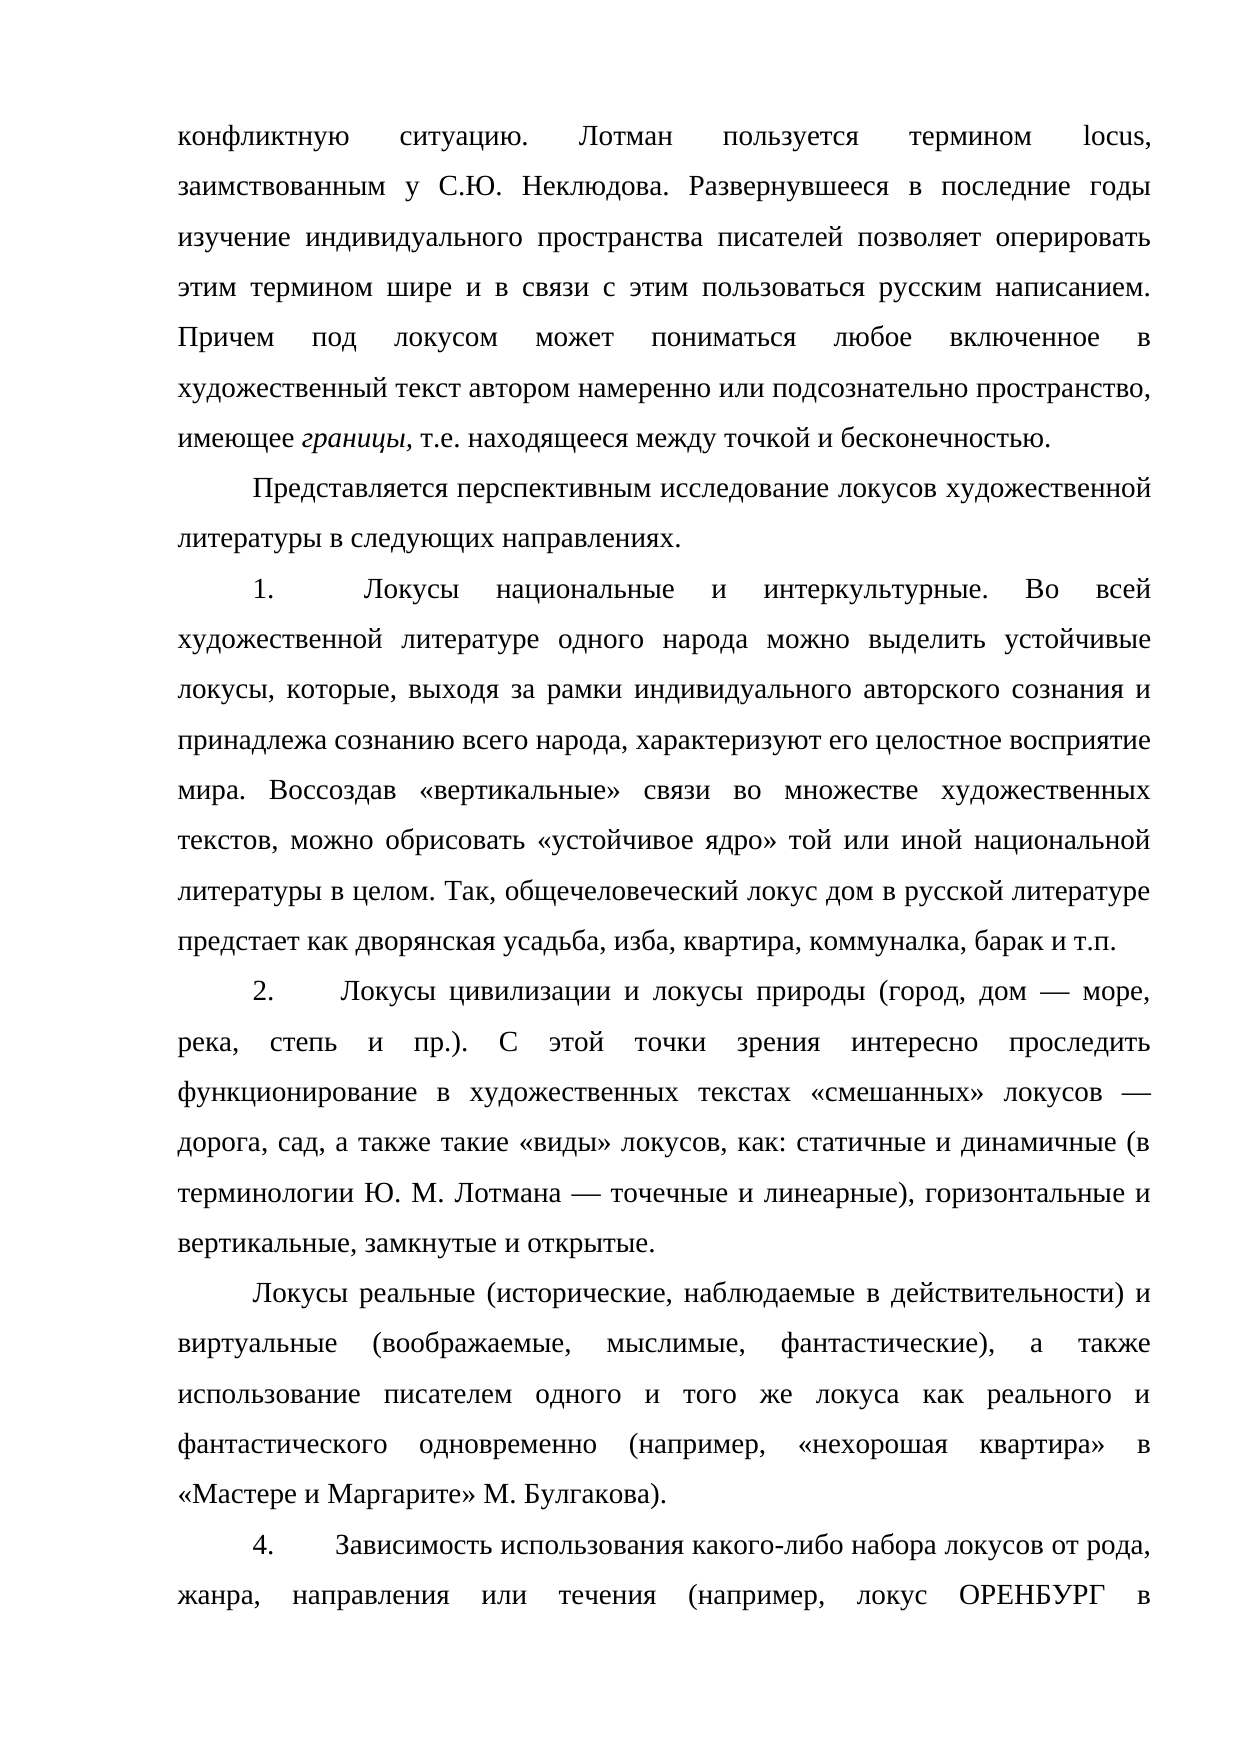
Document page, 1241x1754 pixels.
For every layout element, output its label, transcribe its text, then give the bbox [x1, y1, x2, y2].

list Локусы цивилизации и локусы природы (город, дом — море, река, степь и пр.). С этой точки зрения интересно проследить функционирование в художественных текстах «смешанных» локусов — дорога, сад, а также такие «виды» локусов, как: статичные и динамичные (в терминологии Ю. М. Лотмана — точечные и линеарные), горизонтальные и вертикальные, замкнутые и открытые. [177, 973, 1152, 1258]
text Представляется перспективным исследование локусов художественной литературы в следующих направлениях. [177, 470, 1152, 554]
text Локусы реальные (исторические, наблюдаемые в действительности) и виртуальные (воображаемые, мыслимые, фантастические), а также использование писателем одного и того же локуса как реального и фантастического одновременно (например, «нехорошая квартира» в «Мастере и Маргарите» М. Булгакова). [177, 1275, 1152, 1510]
list Локусы национальные и интеркультурные. Во всей художественной литературе одного народа можно выделить устойчивые локусы, которые, выходя за рамки индивидуального авторского сознания и принадлежа сознанию всего народа, характеризуют его целостное восприятие мира. Воссоздав «вертикальные» связи во множестве художественных текстов, можно обрисовать «устойчивое ядро» той или иной национальной литературы в целом. Так, общечеловеческий локус дом в русской литературе предстает как дворянская усадьба, изба, квартира, коммуналка, барак и т.п. [177, 571, 1152, 957]
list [177, 1527, 1152, 1611]
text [177, 118, 1152, 453]
